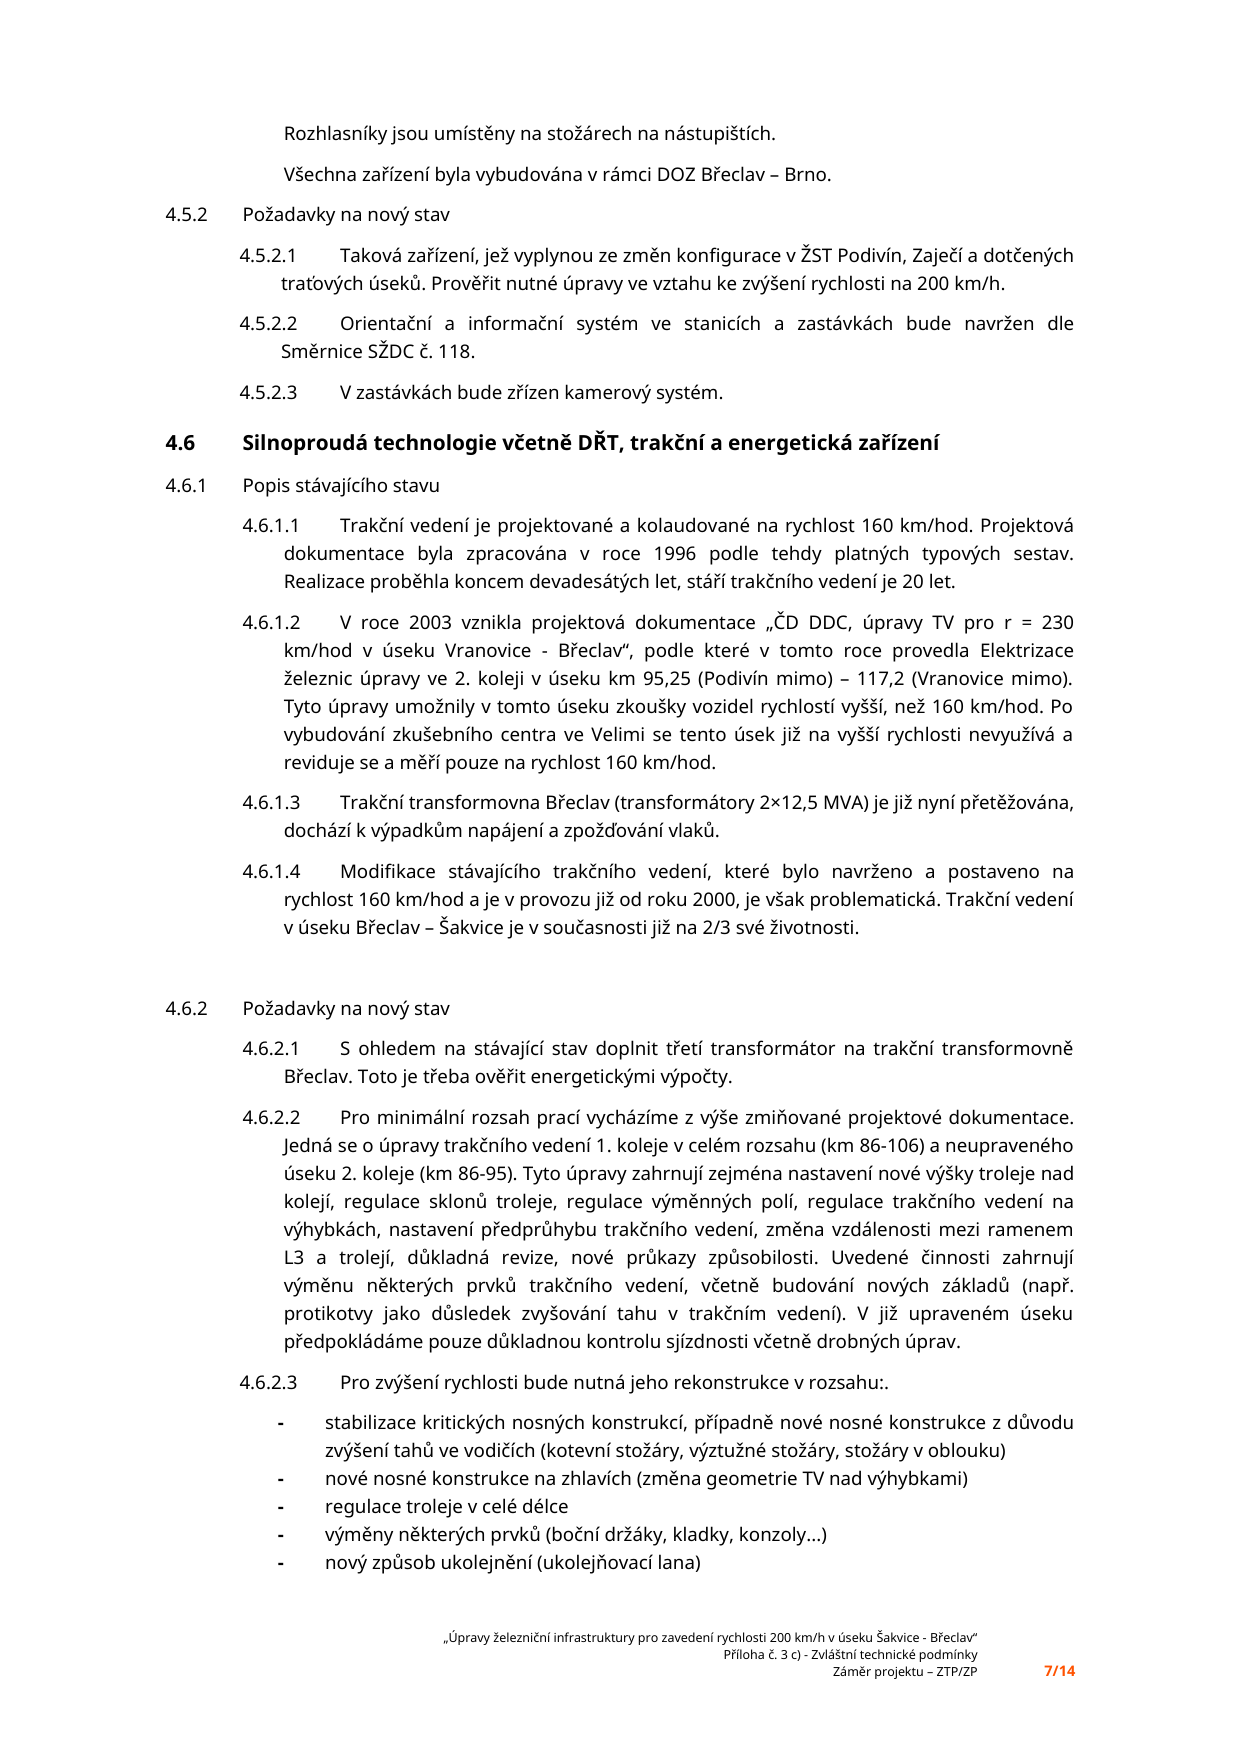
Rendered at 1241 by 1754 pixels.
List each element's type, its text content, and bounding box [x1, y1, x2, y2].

text výměny některých prvků (boční držáky, kladky, konzoly...) [278, 1522, 1075, 1547]
text V zastávkách bude zřízen kamerový systém. [239, 379, 1075, 405]
text Požadavky na nový stav [165, 202, 1075, 227]
text regulace troleje v celé délce [278, 1493, 1075, 1519]
text nový způsob ukolejnění (ukolejňovací lana) [278, 1549, 1075, 1575]
text Modifikace stávajícího trakčního vedení, které bylo navrženo a postaveno na rychlost 160 km/hod a je v provozu již od roku 2000, je však problematická. Trakční vedení v úseku Břeclav – Šakvice je v současnosti již na 2/3 své životnosti. [242, 858, 1075, 940]
text Taková zařízení, jež vyplynou ze změn konfigurace v ŽST Podivín, Zaječí a dotčených traťových úseků. Prověřit nutné úpravy ve vztahu ke zvýšení rychlosti na 200 km/h. [239, 242, 1075, 296]
text nové nosné konstrukce na zhlavích (změna geometrie TV nad výhybkami) [278, 1466, 1075, 1491]
text stabilizace kritických nosných konstrukcí, případně nové nosné konstrukce z důvodu zvýšení tahů ve vodičích (kotevní stožáry, výztužné stožáry, stožáry v oblouku) [278, 1409, 1075, 1463]
text Orientační a informační systém ve stanicích a zastávkách bude navržen dle Směrnice SŽDC č. 118. [239, 311, 1075, 364]
text V roce 2003 vznikla projektová dokumentace „ČD DDC, úpravy TV pro r = 230 km/hod v úseku Vranovice - Břeclav“, podle které v tomto roce provedla Elektrizace železnic úpravy ve 2. koleji v úseku km 95,25 (Podivín mimo) – 117,2 (Vranovice mimo). Tyto úpravy umožnily v tomto úseku zkoušky vozidel rychlostí vyšší, než 160 km/hod. Po vybudování zkušebního centra ve Velimi se tento úsek již na vyšší rychlosti nevyužívá a reviduje se a měří pouze na rychlost 160 km/hod. [242, 609, 1075, 774]
text Pro zvýšení rychlosti bude nutná jeho rekonstrukce v rozsahu:. [239, 1369, 1075, 1394]
text Trakční transformovna Břeclav (transformátory 2×12,5 MVA) je již nyní přetěžována, dochází k výpadkům napájení a zpožďování vlaků. [242, 789, 1075, 843]
text Trakční vedení je projektované a kolaudované na rychlost 160 km/hod. Projektová dokumentace byla zpracována v roce 1996 podle tehdy platných typových sestav. Realizace proběhla koncem devadesátých let, stáří trakčního vedení je 20 let. [242, 512, 1075, 594]
text Pro minimální rozsah prací vycházíme z výše zmiňované projektové dokumentace. Jedná se o úpravy trakčního vedení 1. koleje v celém rozsahu (km 86-106) a neupraveného úseku 2. koleje (km 86-95). Tyto úpravy zahrnují zejména nastavení nové výšky troleje nad kolejí, regulace sklonů troleje, regulace výměnných polí, regulace trakčního vedení na výhybkách, nastavení předprůhybu trakčního vedení, změna vzdálenosti mezi ramenem L3 a trolejí, důkladná revize, nové průkazy způsobilosti. Uvedené činnosti zahrnují výměnu některých prvků trakčního vedení, včetně budování nových základů (např. protikotvy jako důsledek zvyšování tahu v trakčním vedení). V již upraveném úseku předpokládáme pouze důkladnou kontrolu sjízdnosti včetně drobných úprav. [242, 1104, 1075, 1354]
list Všechna zařízení byla vybudována v rámci DOZ Břeclav – Brno. [283, 161, 1075, 187]
text Popis stávajícího stavu [165, 472, 1075, 497]
text Požadavky na nový stav [165, 995, 1075, 1021]
text S ohledem na stávající stav doplnit třetí transformátor na trakční transformovně Břeclav. Toto je třeba ověřit energetickými výpočty. [242, 1036, 1075, 1089]
text Silnoproudá technologie včetně DŘT, trakční a energetická zařízení [165, 428, 1075, 457]
list Rozhlasníky jsou umístěny na stožárech na nástupištích. [283, 121, 1075, 146]
